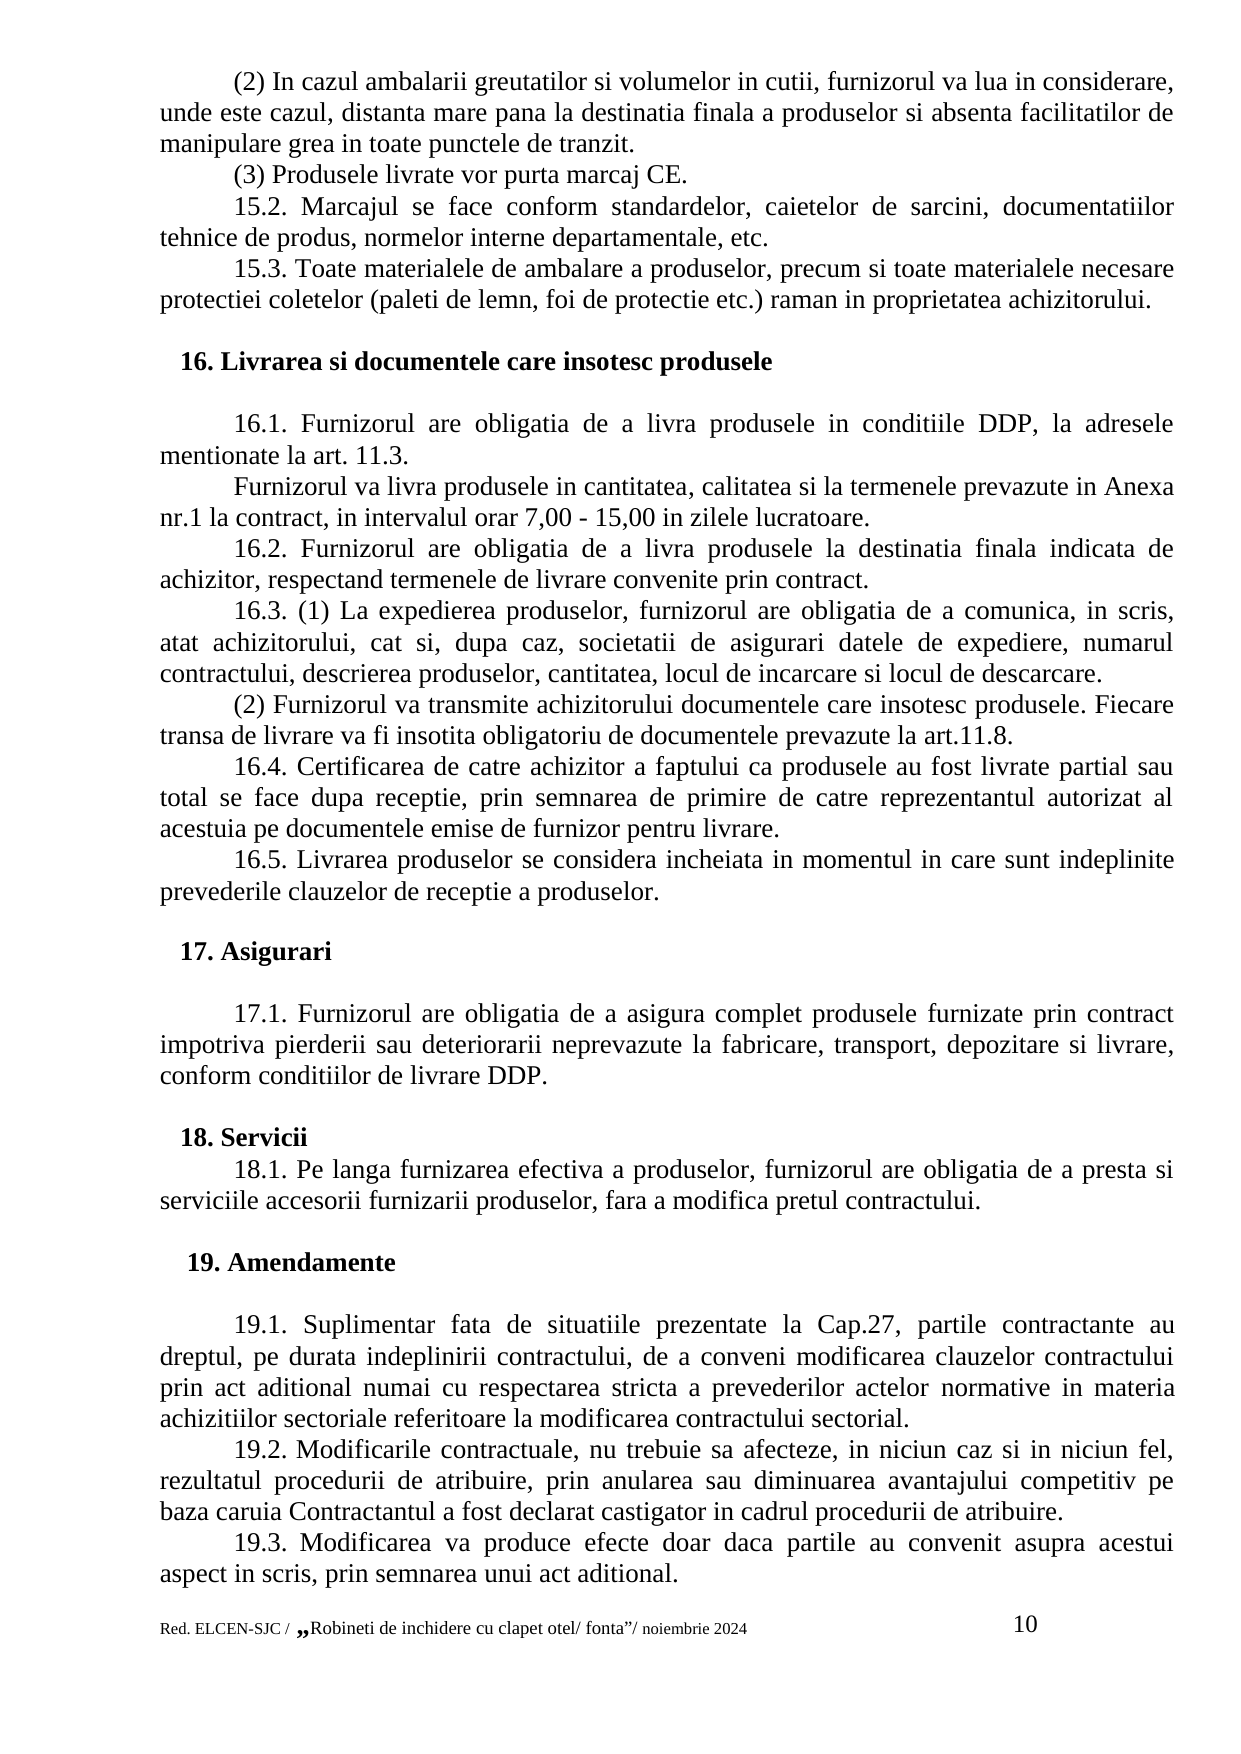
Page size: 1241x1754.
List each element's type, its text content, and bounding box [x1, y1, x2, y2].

text 15.3. Toate materialele de ambalare a produselor, precum si toate materialele necesare protectiei coletelor (paleti de lemn, foi de protectie etc.) raman in proprietatea achizitorului. [159, 252, 1175, 314]
text 19.1. Suplimentar fata de situatiile prezentate la Cap.27, partile contractante au dreptul, pe durata indeplinirii contractului, de a conveni modificarea clauzelor contractului prin act aditional numai cu respectarea stricta a prevederilor actelor normative in materia achizitiilor sectoriale referitoare la modificarea contractului sectorial. [159, 1308, 1175, 1433]
text 16.5. Livrarea produselor se considera incheiata in momentul in care sunt indeplinite prevederile clauzelor de receptie a produselor. [159, 844, 1175, 906]
text 18. Servicii [159, 1122, 1175, 1153]
text 16.1. Furnizorul are obligatia de a livra produsele in conditiile DDP, la adresele mentionate la art. 11.3. [159, 408, 1175, 470]
text Furnizorul va livra produsele in cantitatea, calitatea si la termenele prevazute in Anexa nr.1 la contract, in intervalul orar 7,00 - 15,00 in zilele lucratoare. [159, 470, 1175, 532]
text 19.2. Modificarile contractuale, nu trebuie sa afecteze, in niciun caz si in niciun fel, rezultatul procedurii de atribuire, prin anularea sau diminuarea avantajului competitiv pe baza caruia Contractantul a fost declarat castigator in cadrul procedurii de atribuire. [159, 1433, 1175, 1526]
text 16.2. Furnizorul are obligatia de a livra produsele la destinatia finala indicata de achizitor, respectand termenele de livrare convenite prin contract. [159, 532, 1175, 594]
text 19. Amendamente [159, 1246, 1175, 1277]
text (2) Furnizorul va transmite achizitorului documentele care insotesc produsele. Fiecare transa de livrare va fi insotita obligatoriu de documentele prevazute la art.11.8. [159, 688, 1175, 750]
text 17.1. Furnizorul are obligatia de a asigura complet produsele furnizate prin contract impotriva pierderii sau deteriorarii neprevazute la fabricare, transport, depozitare si livrare, conform conditiilor de livrare DDP. [159, 997, 1175, 1090]
text 17. Asigurari [159, 935, 1175, 966]
text 16.4. Certificarea de catre achizitor a faptului ca produsele au fost livrate partial sau total se face dupa receptie, prin semnarea de primire de catre reprezentantul autorizat al acestuia pe documentele emise de furnizor pentru livrare. [159, 750, 1175, 844]
text (3) Produsele livrate vor purta marcaj CE. [159, 158, 1175, 189]
text 16.3. (1) La expedierea produselor, furnizorul are obligatia de a comunica, in scris, atat achizitorului, cat si, dupa caz, societatii de asigurari datele de expediere, numarul contractului, descrierea produselor, cantitatea, locul de incarcare si locul de descarcare. [159, 594, 1175, 688]
text (2) In cazul ambalarii greutatilor si volumelor in cutii, furnizorul va lua in considerare, unde este cazul, distanta mare pana la destinatia finala a produselor si absenta facilitatilor de manipulare grea in toate punctele de tranzit. [159, 65, 1175, 158]
text 18.1. Pe langa furnizarea efectiva a produselor, furnizorul are obligatia de a presta si serviciile accesorii furnizarii produselor, fara a modifica pretul contractului. [159, 1153, 1175, 1215]
text 16. Livrarea si documentele care insotesc produsele [159, 345, 1175, 376]
text 15.2. Marcajul se face conform standardelor, caietelor de sarcini, documentatiilor tehnice de produs, normelor interne departamentale, etc. [159, 189, 1175, 252]
list 19.3. Modificarea va produce efecte doar daca partile au convenit asupra acestui aspect in scris, prin semnarea unui act aditional. [159, 1526, 1175, 1589]
